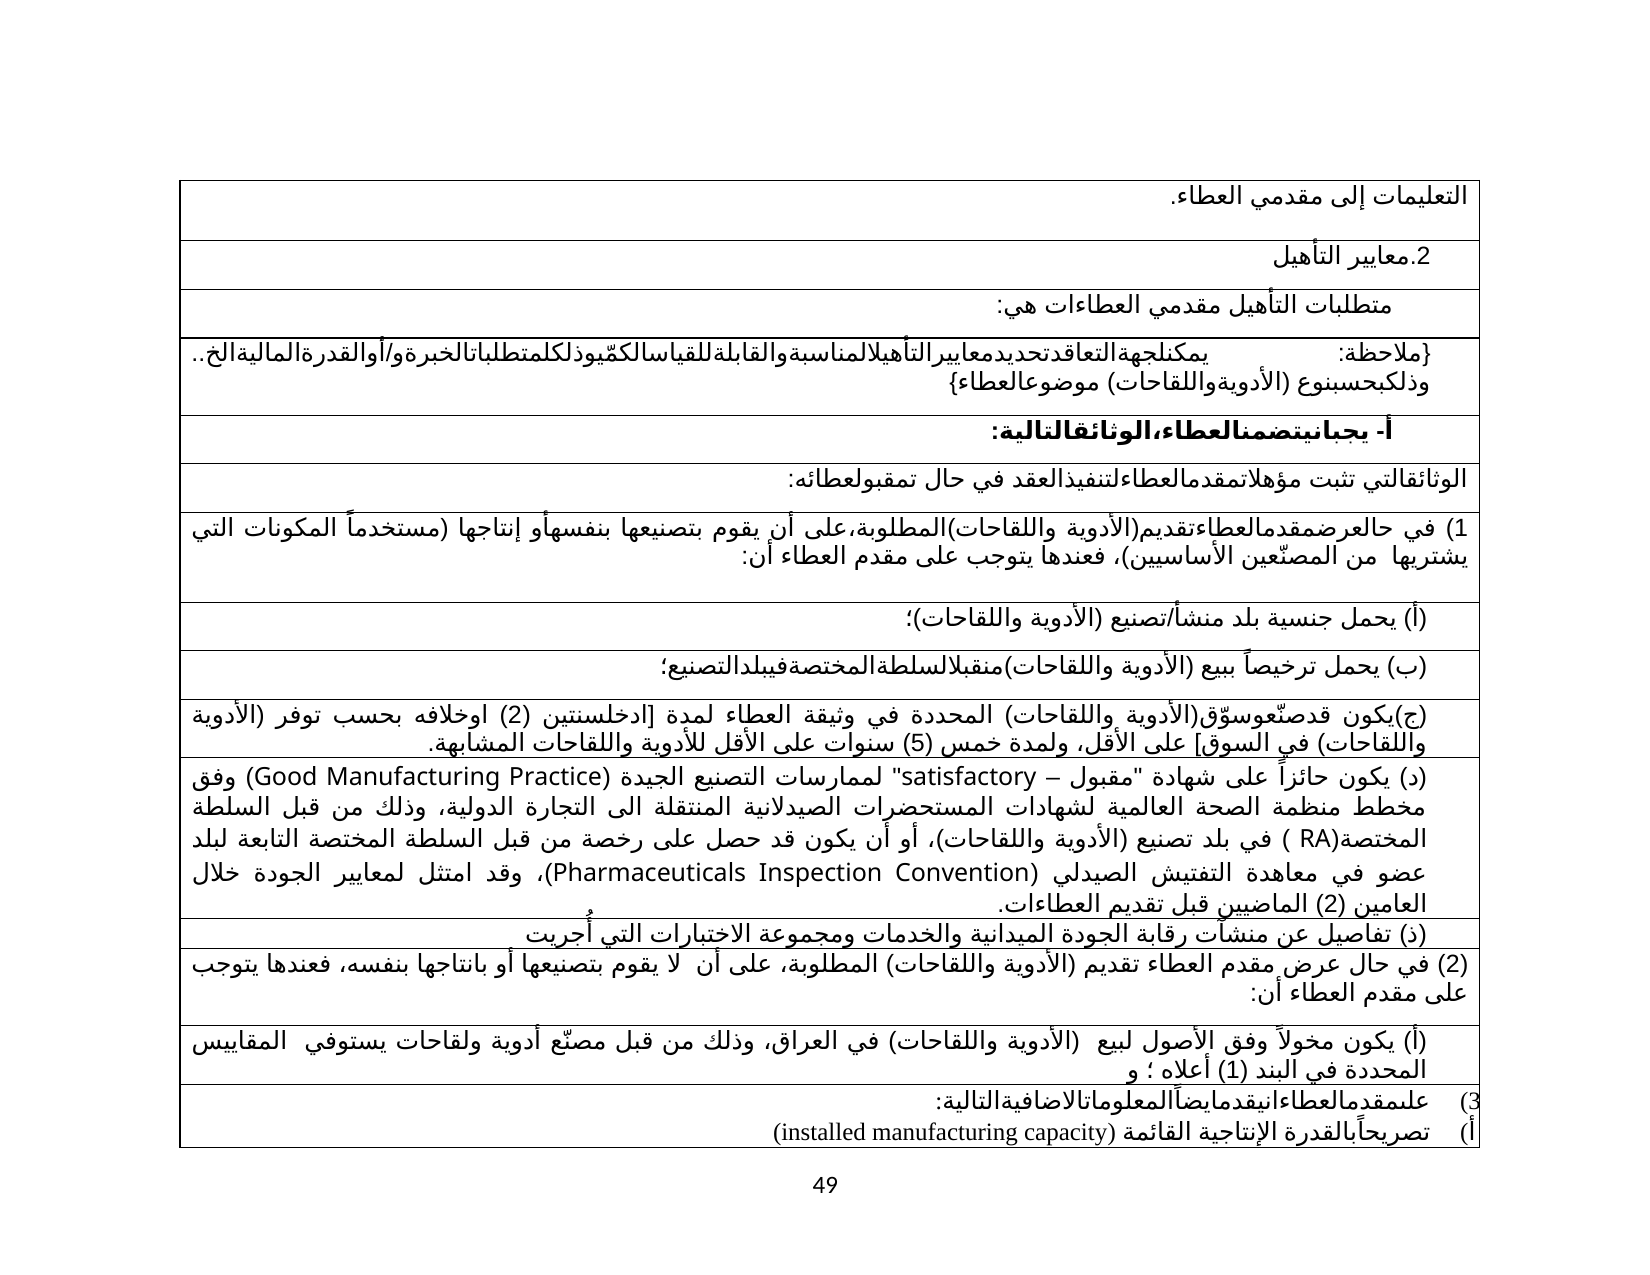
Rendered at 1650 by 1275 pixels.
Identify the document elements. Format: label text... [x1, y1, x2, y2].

table_cell (أ) يكون مخولاً وفق الأصول لبيع (الأدوية واللقاحات) في العراق، وذلك من قبل مصنّع أدوية ولقاحات يستوفي المقاييس المحددة في البند (1) أعلاه ؛ و [181, 1026, 1479, 1083]
table_cell (ب) يحمل ترخيصاً ببيع (الأدوية واللقاحات)منقبلالسلطةالمختصةفيبلدالتصنيع؛ [181, 651, 1479, 699]
table_cell متطلبات التأهيل مقدمي العطاءات هي: [181, 290, 1479, 337]
table_cell (ج)يكون قدصنّعوسوّق(الأدوية واللقاحات) المحددة في وثيقة العطاء لمدة [ادخلسنتين (2) اوخلافه بحسب توفر (الأدوية واللقاحات) في السوق] على الأقل، ولمدة خمس (5) سنوات على الأقل للأدوية واللقاحات المشابهة. [181, 700, 1479, 757]
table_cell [181, 1085, 1479, 1147]
table_cell (أ) يحمل جنسية بلد منشأ/تصنيع (الأدوية واللقاحات)؛ [181, 603, 1479, 650]
table_cell {ملاحظة: يمكنلجهةالتعاقدتحديدمعاييرالتأهيلالمناسبةوالقابلةللقياسالكمّيوذلكلمتطلباتالخبرةو/أوالقدرةالماليةالخ.. وذلكبحسبنوع (الأدويةواللقاحات) موضوعالعطاء} [181, 339, 1479, 415]
table_cell 2.معايير التأهيل [181, 241, 1479, 289]
table_cell (د) يكون حائزاً على شهادة "مقبول – satisfactory" لممارسات التصنيع الجيدة (Good Manufacturing Practice) وفق مخطط منظمة الصحة العالمية لشهادات المستحضرات الصيدلانية المنتقلة الى التجارة الدولية، وذلك من قبل السلطة المختصة(RA ) في بلد تصنيع (الأدوية واللقاحات)، أو أن يكون قد حصل على رخصة من قبل السلطة المختصة التابعة لبلد عضو في معاهدة التفتيش الصيدلي (Pharmaceuticals Inspection Convention)، وقد امتثل لمعايير الجودة خلال العامين (2) الماضيين قبل تقديم العطاءات. [181, 758, 1479, 918]
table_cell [181, 181, 1479, 240]
table_cell أ- يجبانيتضمنالعطاء،الوثائقالتالية: [181, 416, 1479, 463]
table_cell (2) في حال عرض مقدم العطاء تقديم (الأدوية واللقاحات) المطلوبة، على أن لا يقوم بتصنيعها أو بانتاجها بنفسه، فعندها يتوجب على مقدم العطاء أن: [181, 949, 1479, 1025]
table_cell 1) في حالعرضمقدمالعطاءتقديم(الأدوية واللقاحات)المطلوبة،على أن يقوم بتصنيعها بنفسهأو إنتاجها (مستخدماً المكونات التي يشتريها من المصنّعين الأساسيين)، فعندها يتوجب على مقدم العطاء أن: [181, 513, 1479, 602]
table_cell الوثائقالتي تثبت مؤهلاتمقدمالعطاءلتنفيذالعقد في حال تمقبولعطائه: [181, 464, 1479, 512]
table_cell (ذ) تفاصيل عن منشآت رقابة الجودة الميدانية والخدمات ومجموعة الاختبارات التي أُجريت [181, 919, 1479, 948]
